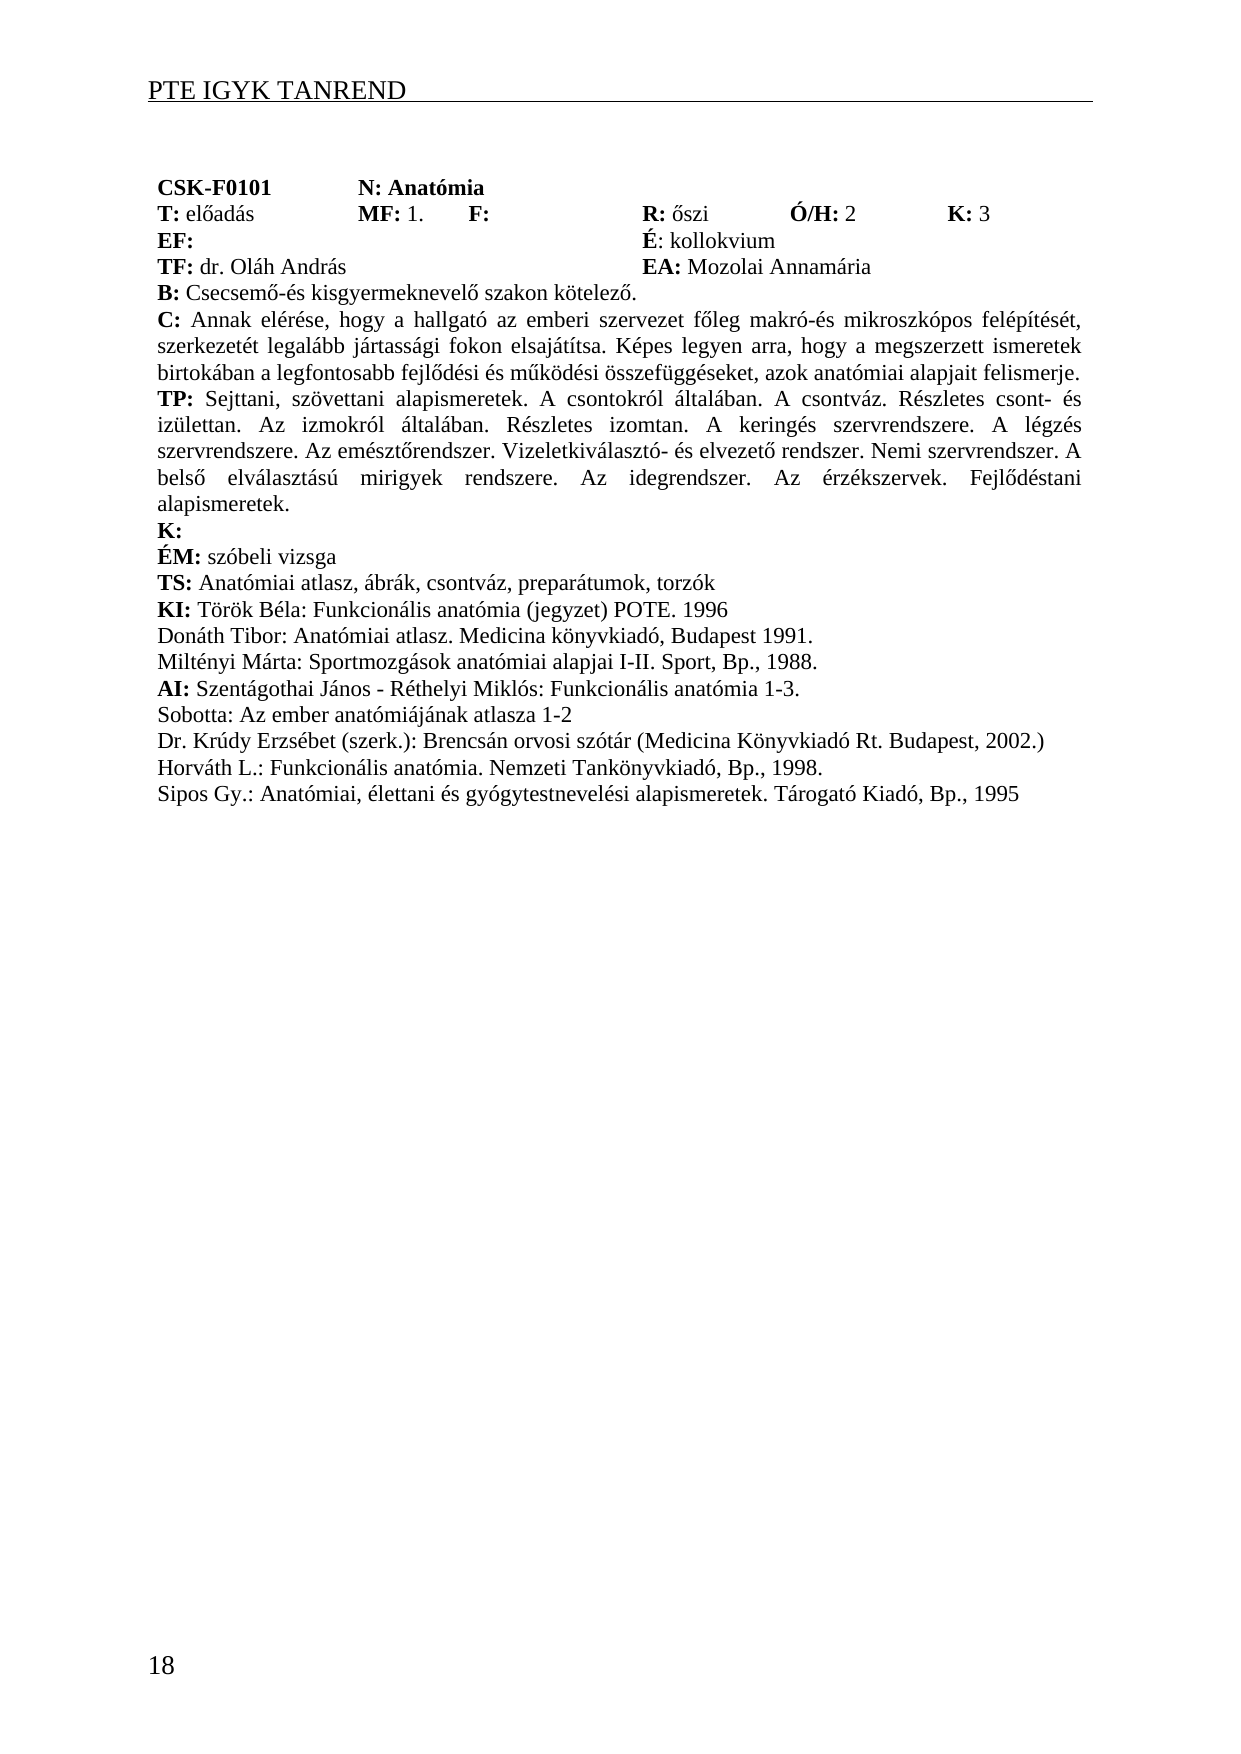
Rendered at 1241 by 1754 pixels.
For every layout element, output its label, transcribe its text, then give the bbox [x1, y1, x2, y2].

table_cell Ó/H: 2 [778, 200, 936, 227]
table_cell TF: dr. Oláh András [146, 253, 631, 279]
table_cell T: előadás [146, 200, 347, 227]
table_cell EA: Mozolai Annamária [631, 253, 1094, 279]
table_cell R: őszi [631, 200, 778, 227]
table_header CSK-F0101 [146, 174, 347, 200]
table_cell ÉM: szóbeli vizsga [146, 543, 1094, 569]
table_cell K: [146, 517, 1094, 543]
table_cell MF: 1. [347, 200, 457, 227]
table_cell KI: Török Béla: Funkcionális anatómia (jegyzet) POTE. 1996 Donáth Tibor: Anatómiai atlasz. Medicina könyvkiadó, Budapest 1991. Miltényi Márta: Sportmozgások anatómiai alapjai I-II. Sport, Bp., 1988. [146, 596, 1094, 675]
table_cell AI: Szentágothai János - Réthelyi Miklós: Funkcionális anatómia 1-3. Sobotta: Az ember anatómiájának atlasza 1-2 Dr. Krúdy Erzsébet (szerk.): Brencsán orvosi szótár (Medicina Könyvkiadó Rt. Budapest, 2002.) Horváth L.: Funkcionális anatómia. Nemzeti Tankönyvkiadó, Bp., 1998. Sipos Gy.: Anatómiai, élettani és gyógytestnevelési alapismeretek. Tárogató Kiadó, Bp., 1995 [146, 675, 1094, 807]
table_cell K: 3 [936, 200, 1094, 227]
table_cell C: Annak elérése, hogy a hallgató az emberi szervezet főleg makró-és mikroszkópos felépítését, szerkezetét legalább jártassági fokon elsajátítsa. Képes legyen arra, hogy a megszerzett ismeretek birtokában a legfontosabb fejlődési és működési összefüggéseket, azok anatómiai alapjait felismerje. [146, 306, 1094, 385]
table_header N: Anatómia [347, 174, 1094, 200]
table_cell F: [457, 200, 631, 227]
table_cell EF: [146, 227, 631, 253]
table_cell TP: Sejttani, szövettani alapismeretek. A csontokról általában. A csontváz. Részletes csont- és izülettan. Az izmokról általában. Részletes izomtan. A keringés szervrendszere. A légzés szervrendszere. Az emésztőrendszer. Vizeletkiválasztó- és elvezető rendszer. Nemi szervrendszer. A belső elválasztású mirigyek rendszere. Az idegrendszer. Az érzékszervek. Fejlődéstani alapismeretek. [146, 385, 1094, 517]
table_cell TS: Anatómiai atlasz, ábrák, csontváz, preparátumok, torzók [146, 569, 1094, 596]
table_cell B: Csecsemő-és kisgyermeknevelő szakon kötelező. [146, 280, 1094, 306]
table_cell É: kollokvium [631, 227, 1094, 253]
